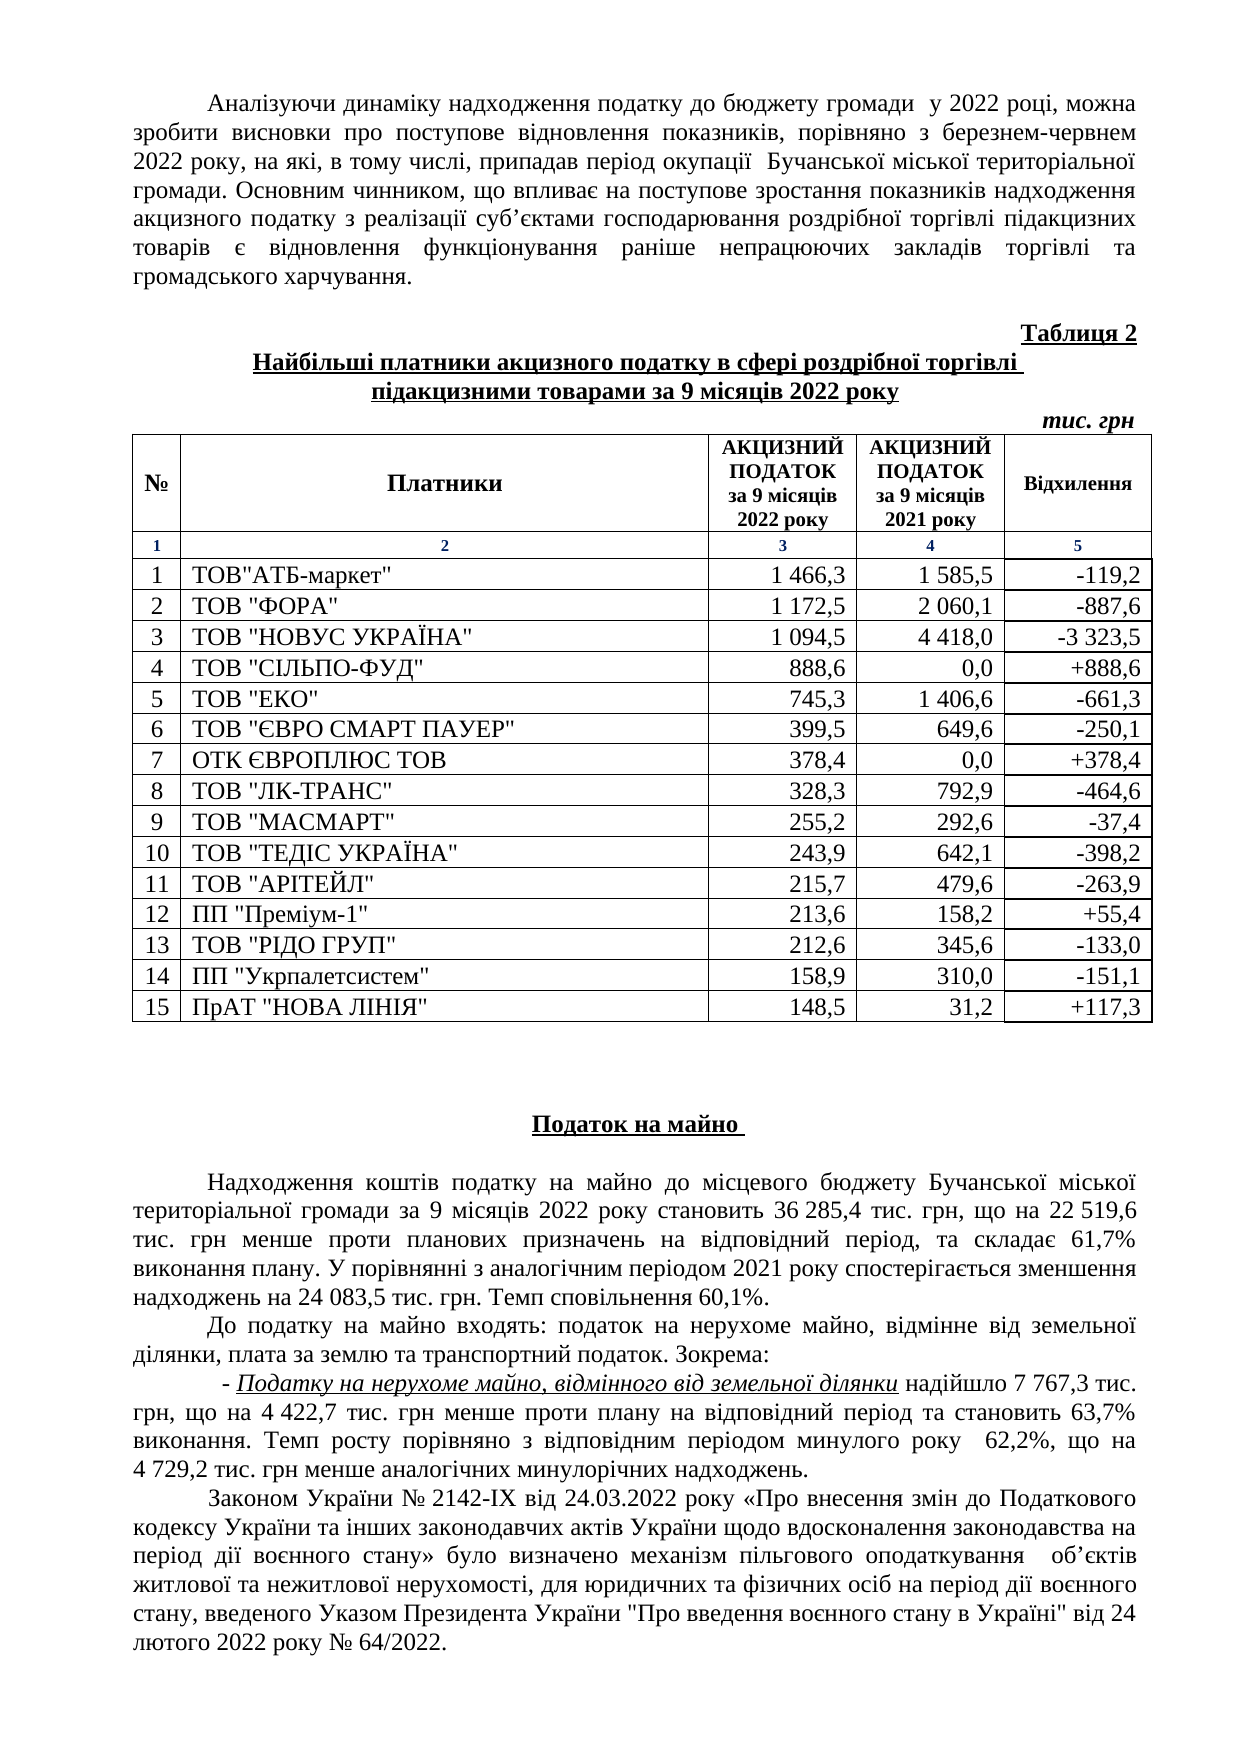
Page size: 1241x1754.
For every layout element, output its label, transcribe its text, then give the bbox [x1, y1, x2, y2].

table_cell 12 [133, 899, 180, 928]
table_cell -263,9 [1005, 869, 1151, 897]
table_cell +378,4 [1005, 745, 1151, 774]
table_cell -119,2 [1005, 560, 1151, 589]
table_cell 15 [133, 991, 180, 1021]
table_header АКЦИЗНИЙ ПОДАТОК за 9 місяців 2021 року [857, 435, 1004, 531]
table_cell 243,9 [709, 837, 856, 867]
table_cell 10 [133, 837, 180, 867]
table_cell 3 [133, 621, 180, 651]
text Аналізуючи динаміку надходження податку до бюджету громади у 2022 році, можна зробити висновки про поступове відновлення показників, порівняно з березнем-червнем 2022 року, на які, в тому числі, припадав період окупації Бучанської міської територіальної громади. Основним чинником, що впливає на поступове зростання показників надходження акцизного податку з реалізації суб’єктами господарювання роздрібної торгівлі підакцизних товарів є відновлення функціонування раніше непрацюючих закладів торгівлі та громадського харчування. [133, 88, 1137, 290]
table_cell ПП "Преміум-1" [181, 899, 708, 928]
table_cell -661,3 [1005, 684, 1151, 712]
table_cell 2 060,1 [857, 590, 1004, 620]
table_cell 292,6 [857, 806, 1004, 836]
table_cell -3 323,5 [1005, 622, 1151, 651]
table_cell 5 [133, 683, 180, 712]
table_cell 13 [133, 929, 180, 959]
table_cell -133,0 [1005, 930, 1151, 959]
text Надходження коштів податку на майно до місцевого бюджету Бучанської міської територіальної громади за 9 місяців 2022 року становить 36 285,4 тис. грн, що на 22 519,6 тис. грн менше проти планових призначень на відповідний період, та складає 61,7% виконання плану. У порівнянні з аналогічним періодом 2021 року спостерігається зменшення надходжень на 24 083,5 тис. грн. Темп сповільнення 60,1%. [133, 1167, 1137, 1310]
table_cell +117,3 [1005, 992, 1151, 1021]
table_cell 31,2 [857, 991, 1004, 1021]
table_cell ТОВ "МАСМАРТ" [181, 806, 708, 836]
table_header АКЦИЗНИЙ ПОДАТОК за 9 місяців 2022 року [709, 435, 856, 531]
table_cell 148,5 [709, 991, 856, 1021]
table_cell ТОВ "ТЕДІС УКРАЇНА" [181, 837, 708, 867]
table_cell 6 [133, 714, 180, 743]
table_cell 1 172,5 [709, 590, 856, 620]
table_cell ПП "Укрпалетсистем" [181, 960, 708, 990]
table_cell -37,4 [1005, 807, 1151, 836]
table_cell ТОВ "ЕКО" [181, 683, 708, 712]
table_cell 1 406,6 [857, 683, 1004, 712]
table_cell 888,6 [709, 652, 856, 682]
table_header Відхилення [1005, 435, 1151, 531]
table_cell +55,4 [1005, 900, 1151, 928]
table_cell ТОВ"АТБ-маркет" [181, 559, 708, 589]
table_cell 158,9 [709, 960, 856, 990]
table_cell 7 [133, 744, 180, 774]
table_cell 14 [133, 960, 180, 990]
table_cell 213,6 [709, 899, 856, 928]
table_cell 745,3 [709, 683, 856, 712]
table_cell 11 [133, 868, 180, 897]
table_cell 158,2 [857, 899, 1004, 928]
table_cell +888,6 [1005, 653, 1151, 682]
table_cell 215,7 [709, 868, 856, 897]
table_cell 378,4 [709, 744, 856, 774]
table_cell 0,0 [857, 744, 1004, 774]
table_cell 479,6 [857, 868, 1004, 897]
table_cell 399,5 [709, 714, 856, 743]
table_cell ТОВ "НОВУС УКРАЇНА" [181, 621, 708, 651]
table_cell ТОВ "ЄВРО СМАРТ ПАУЕР" [181, 714, 708, 743]
table_cell 9 [133, 806, 180, 836]
table_cell ТОВ "ФОРА" [181, 590, 708, 620]
table_cell -398,2 [1005, 838, 1151, 867]
table_cell 1 094,5 [709, 621, 856, 651]
table_cell 0,0 [857, 652, 1004, 682]
text Податок на майно [133, 1109, 1137, 1138]
table_cell 2 [181, 532, 708, 558]
text тис. грн [133, 405, 1137, 433]
table_cell 345,6 [857, 929, 1004, 959]
table_cell ТОВ "ЛК-ТРАНС" [181, 775, 708, 805]
table_cell -250,1 [1005, 715, 1151, 743]
text До податку на майно входять: податок на нерухоме майно, відмінне від земельної ділянки, плата за землю та транспортний податок. Зокрема: [133, 1310, 1137, 1368]
table_cell ТОВ "СІЛЬПО-ФУД" [181, 652, 708, 682]
text Найбільші платники акцизного податку в сфері роздрібної торгівлі [133, 347, 1137, 376]
table_cell 642,1 [857, 837, 1004, 867]
table_cell 649,6 [857, 714, 1004, 743]
text Таблиця 2 [133, 318, 1137, 347]
text Законом України № 2142-ІХ від 24.03.2022 року «Про внесення змін до Податкового кодексу України та інших законодавчих актів України щодо вдосконалення законодавства на період дії воєнного стану» було визначено механізм пільгового оподаткування об’єктів житлової та нежитлової нерухомості, для юридичних та фізичних осіб на період дії воєнного стану, введеного Указом Президента України "Про введення воєнного стану в Україні" від 24 лютого 2022 року № 64/2022. [133, 1483, 1137, 1655]
table_cell 255,2 [709, 806, 856, 836]
list Податку на нерухоме майно, відмінного від земельної ділянки надійшло 7 767,3 тис. грн, що на 4 422,7 тис. грн менше проти плану на відповідний період та становить 63,7% виконання. Темп росту порівняно з відповідним періодом минулого року 62,2%, що на 4 729,2 тис. грн менше аналогічних минулорічних надходжень. [133, 1368, 1137, 1483]
table_cell ПрАТ "НОВА ЛІНІЯ" [181, 991, 708, 1021]
table_cell ОТК ЄВРОПЛЮС ТОВ [181, 744, 708, 774]
table_cell -887,6 [1005, 591, 1151, 620]
table_cell 792,9 [857, 775, 1004, 805]
table_cell 1 [133, 559, 180, 589]
table_cell 1 585,5 [857, 559, 1004, 589]
table_cell 8 [133, 775, 180, 805]
table_cell -151,1 [1005, 961, 1151, 990]
table_cell 310,0 [857, 960, 1004, 990]
table_header Платники [181, 435, 708, 531]
table_cell 4 [857, 532, 1004, 558]
text підакцизними товарами за 9 місяців 2022 року [133, 376, 1137, 405]
table_cell -464,6 [1005, 776, 1151, 805]
table_cell 4 418,0 [857, 621, 1004, 651]
table_cell ТОВ "АРІТЕЙЛ" [181, 868, 708, 897]
table_cell 5 [1005, 532, 1151, 558]
table_cell 2 [133, 590, 180, 620]
table_header № [133, 435, 180, 531]
table_cell ТОВ "РІДО ГРУП" [181, 929, 708, 959]
table_cell 212,6 [709, 929, 856, 959]
table_cell 1 466,3 [709, 559, 856, 589]
table_cell 1 [133, 532, 180, 558]
table_cell 328,3 [709, 775, 856, 805]
table_cell 4 [133, 652, 180, 682]
table_cell 3 [709, 532, 856, 558]
